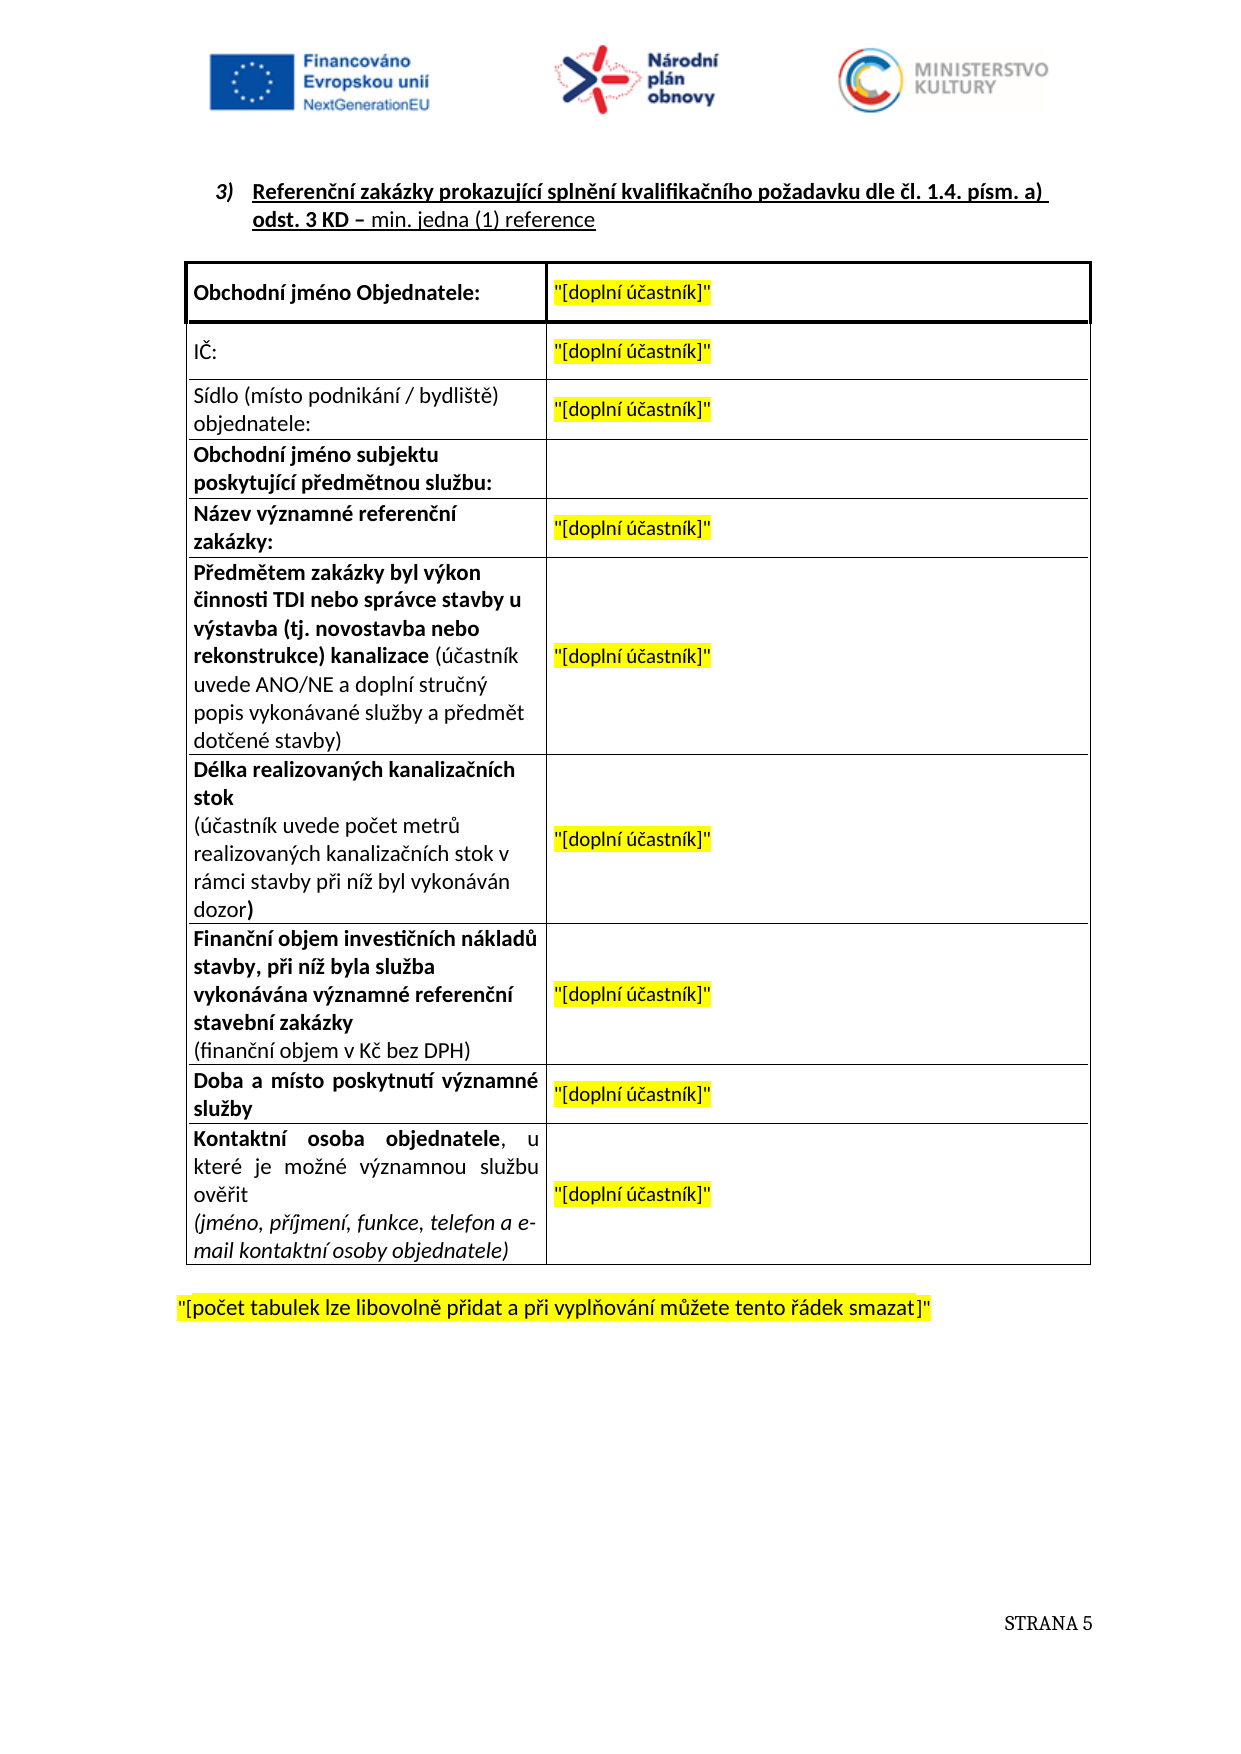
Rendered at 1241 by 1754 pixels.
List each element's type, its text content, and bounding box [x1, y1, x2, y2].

table_cell "[doplní účastník]" [547, 498, 1090, 557]
table_cell IČ: [187, 321, 546, 379]
table_cell Délka realizovaných kanalizačních stok (účastník uvede počet metrů realizovaných kanalizačních stok v rámci stavby při níž byl vykonáván dozor) [187, 754, 546, 923]
table_cell "[doplní účastník]" [547, 754, 1090, 923]
table_cell Předmětem zakázky byl výkon činnosti TDI nebo správce stavby u výstavba (tj. novostavba nebo rekonstrukce) kanalizace (účastník uvede ANO/NE a doplní stručný popis vykonávané služby a předmět dotčené stavby) [187, 557, 546, 754]
table_header Obchodní jméno Objednatele: [188, 264, 545, 320]
table_cell Doba a místo poskytnutí významné [187, 1064, 546, 1123]
table_cell Kontaktní osoba objednatele, u které je možné významnou ověřit (jméno, příjmení, funkce, telefon a e-mail kontaktní osoby objednatele) [187, 1123, 546, 1264]
text "[počet tabulek lze libovolně přidat a při vyplňování můžete tento řádek smazat]" [916, 1293, 1092, 1321]
table_cell "[doplní účastník]" [547, 557, 1090, 754]
table_cell [547, 439, 1090, 497]
table_header "[doplní účastník]" [548, 264, 1089, 320]
table_cell "[doplní účastník]" [547, 1064, 1090, 1123]
list Referenční zakázky prokazující splnění kvalifikačního požadavku dle čl. 1.4. písm. a) odst. 3 KD – min. jedna (1) reference [215, 177, 1092, 233]
table_cell "[doplní účastník]" [547, 923, 1090, 1064]
table_cell Sídlo (místo podnikání / bydliště) objednatele: [187, 379, 546, 438]
table_cell Finanční objem investičních nákladů stavby, při níž byla služba vykonávána významné referenční stavební zakázky (finanční objem v Kč bez DPH) [187, 923, 546, 1064]
table_cell "[doplní účastník]" [547, 320, 1090, 379]
table_cell "[doplní účastník]" [547, 1123, 1090, 1264]
table_cell "[doplní účastník]" [547, 379, 1090, 438]
table_cell Obchodní jméno subjektu poskytující předmětnou službu: [187, 439, 546, 497]
picture [162, 22, 1108, 139]
table_cell Název významné referenční zakázky: [187, 498, 546, 557]
